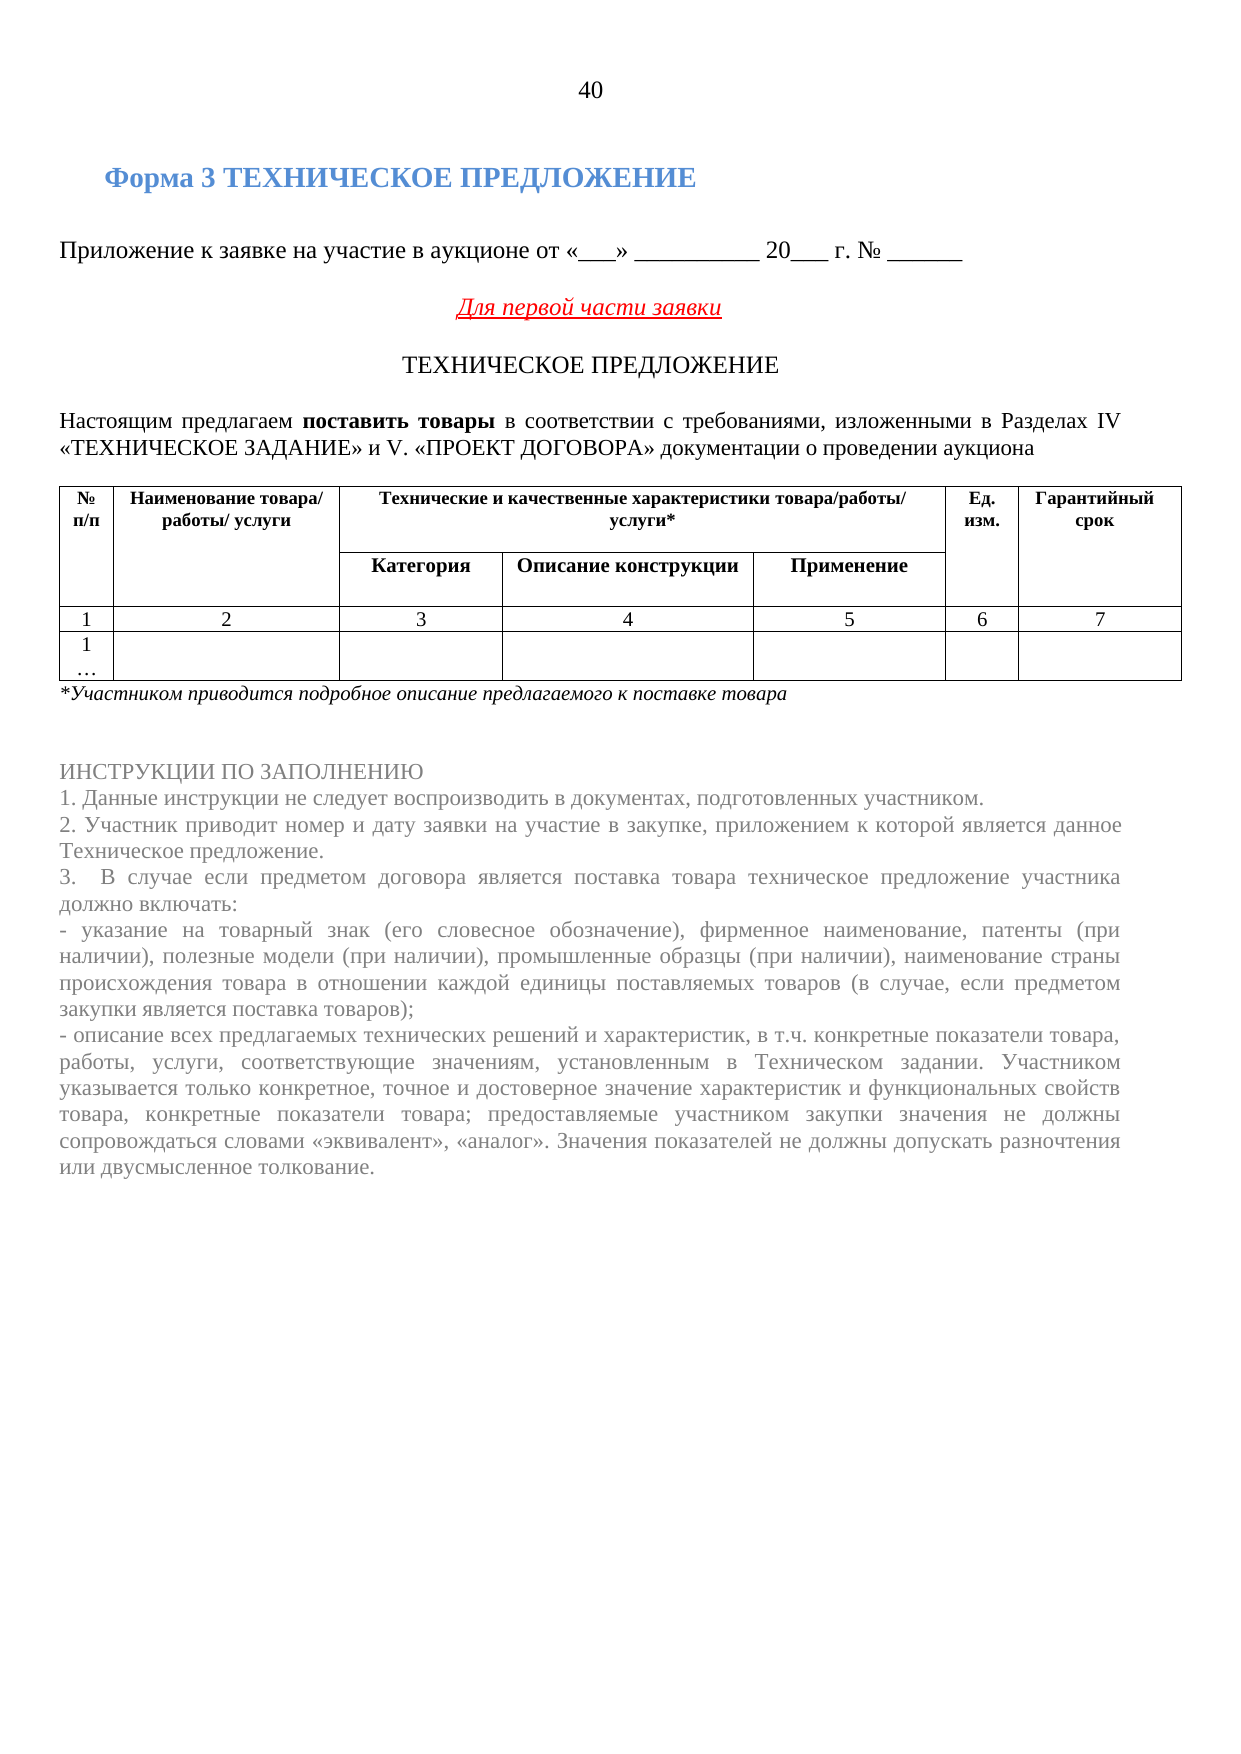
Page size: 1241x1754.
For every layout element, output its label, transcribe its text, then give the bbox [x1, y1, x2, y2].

table_cell [340, 632, 502, 680]
table_cell [754, 632, 945, 680]
table_cell 2 [114, 607, 339, 631]
table_header Ед. изм. [946, 487, 1018, 606]
table_header № п/п [60, 487, 113, 606]
text Приложение к заявке на участие в аукционе от «___» __________ 20___ г. № ______ [59, 235, 1122, 263]
text ИНСТРУКЦИИ ПО ЗАПОЛНЕНИЮ [59, 758, 1122, 784]
text - указание на товарный знак (его словесное обозначение), фирменное наименование, патенты (при наличии), полезные модели (при наличии), промышленные образцы (при наличии), наименование страны происхождения товара в отношении каждой единицы поставляемых товаров (в случае, если предметом закупки является поставка товаров); [59, 916, 1122, 1021]
table_header Наименование товара/ работы/ услуги [114, 487, 339, 606]
table_cell 1… [60, 632, 113, 680]
table_cell [114, 632, 339, 680]
table_header Гарантийный срок [1019, 487, 1181, 606]
text ТЕХНИЧЕСКОЕ ПРЕДЛОЖЕНИЕ [59, 350, 1122, 378]
table_cell [1019, 632, 1181, 680]
text Для первой части заявки [59, 292, 1122, 321]
text - описание всех предлагаемых технических решений и характеристик, в т.ч. конкретные показатели товара, работы, услуги, соответствующие значениям, установленным в Техническом задании. Участником указывается только конкретное, точное и достоверное значение характеристик и функциональных свойств товара, конкретные показатели товара; предоставляемые участником закупки значения не должны сопровождаться словами «эквивалент», «аналог». Значения показателей не должны допускать разночтения или двусмысленное толкование. [59, 1021, 1122, 1179]
table_cell [946, 632, 1018, 680]
table_cell Применение [754, 553, 945, 606]
table_cell Категория [340, 553, 502, 606]
table_cell 4 [503, 607, 753, 631]
table_cell 7 [1019, 607, 1181, 631]
text 2. Участник приводит номер и дату заявки на участие в закупке, приложением к которой является данное Техническое предложение. [59, 811, 1122, 863]
table_cell 1 [60, 607, 113, 631]
table_cell 3 [340, 607, 502, 631]
table_header Технические и качественные характеристики товара/работы/ услуги* [340, 487, 945, 552]
text 3. В случае если предметом договора является поставка товара техническое предложение участника должно включать: [59, 863, 1122, 916]
text 1. Данные инструкции не следует воспроизводить в документах, подготовленных участником. [59, 784, 1122, 811]
text *Участником приводится подробное описание предлагаемого к поставке товара [59, 681, 1122, 705]
table_cell 5 [754, 607, 945, 631]
subtitle Форма 3 ТЕХНИЧЕСКОЕ ПРЕДЛОЖЕНИЕ [104, 160, 1122, 193]
table_cell 6 [946, 607, 1018, 631]
table_cell [503, 632, 753, 680]
table_cell Описание конструкции [503, 553, 753, 606]
text Настоящим предлагаем поставить товары в соответствии с требованиями, изложенными в Разделах IV «ТЕХНИЧЕСКОЕ ЗАДАНИЕ» и V. «ПРОЕКТ ДОГОВОРА» документации о проведении аукциона [59, 407, 1122, 460]
